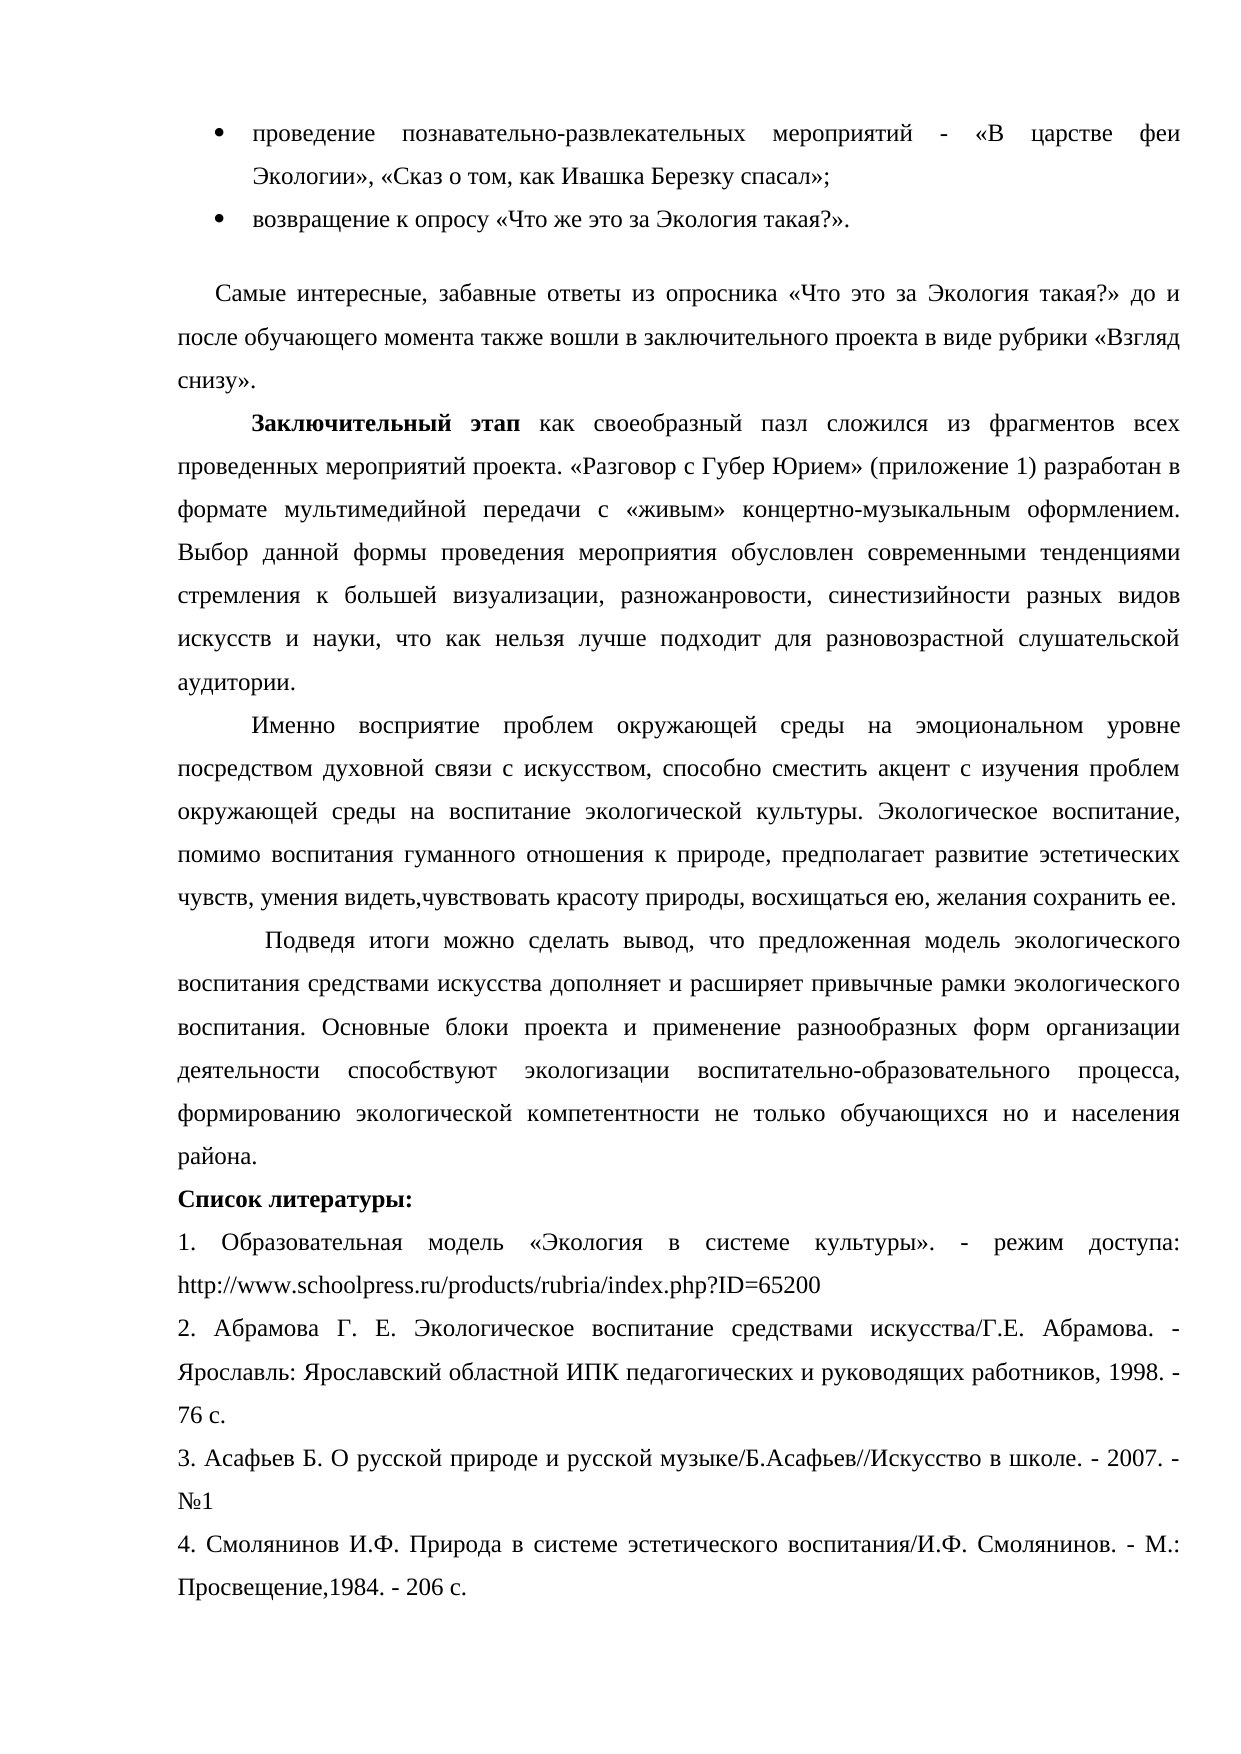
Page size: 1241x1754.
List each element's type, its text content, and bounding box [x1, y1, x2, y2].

text Самые интересные, забавные ответы из опросника «Что это за Экология такая?» до и после обучающего момента также вошли в заключительного проекта в виде рубрики «Взгляд снизу». [177, 278, 1181, 393]
text 3. Асафьев Б. О русской природе и русской музыке/Б.Асафьев//Искусство в школе. - 2007. - №1 [177, 1443, 1181, 1515]
text 2. Абрамова Г. Е. Экологическое воспитание средствами искусства/Г.Е. Абрамова. - Ярославль: Ярославский областной ИПК педагогических и руководящих работников, 1998. - 76 с. [177, 1313, 1181, 1428]
text Подведя итоги можно сделать вывод, что предложенная модель экологического воспитания средствами искусства дополняет и расширяет привычные рамки экологического воспитания. Основные блоки проекта и применение разнообразных форм организации деятельности способствуют экологизации воспитательно-образовательного процесса, формированию экологической компетентности не только обучающихся но и населения района. [177, 925, 1181, 1170]
text 4. Смолянинов И.Ф. Природа в системе эстетического воспитания/И.Ф. Смолянинов. - М.: Просвещение,1984. - 206 с. [177, 1529, 1181, 1601]
list проведение познавательно-развлекательных мероприятий - «В царстве феи Экологии», «Сказ о том, как Ивашка Березку спасал»; [215, 118, 1181, 190]
text Именно восприятие проблем окружающей среды на эмоциональном уровне посредством духовной связи с искусством, способно сместить акцент с изучения проблем окружающей среды на воспитание экологической культуры. Экологическое воспитание, помимо воспитания гуманного отношения к природе, предполагает развитие эстетических чувств, умения видеть,чувствовать красоту природы, восхищаться ею, желания сохранить ее. [177, 710, 1181, 911]
text Список литературы: [177, 1184, 1181, 1213]
list возвращение к опросу «Что же это за Экология такая?». [215, 204, 1181, 233]
text 1. Образовательная модель «Экология в системе культуры». - режим доступа: http://www.schoolpress.ru/products/rubria/index.php?ID=65200 [177, 1227, 1181, 1299]
text Заключительный этап как своеобразный пазл сложился из фрагментов всех проведенных мероприятий проекта. «Разговор с Губер Юрием» (приложение 1) разработан в формате мультимедийной передачи с «живым» концертно-музыкальным оформлением. Выбор данной формы проведения мероприятия обусловлен современными тенденциями стремления к большей визуализации, разножанровости, синестизийности разных видов искусств и науки, что как нельзя лучше подходит для разновозрастной слушательской аудитории. [177, 408, 1181, 695]
